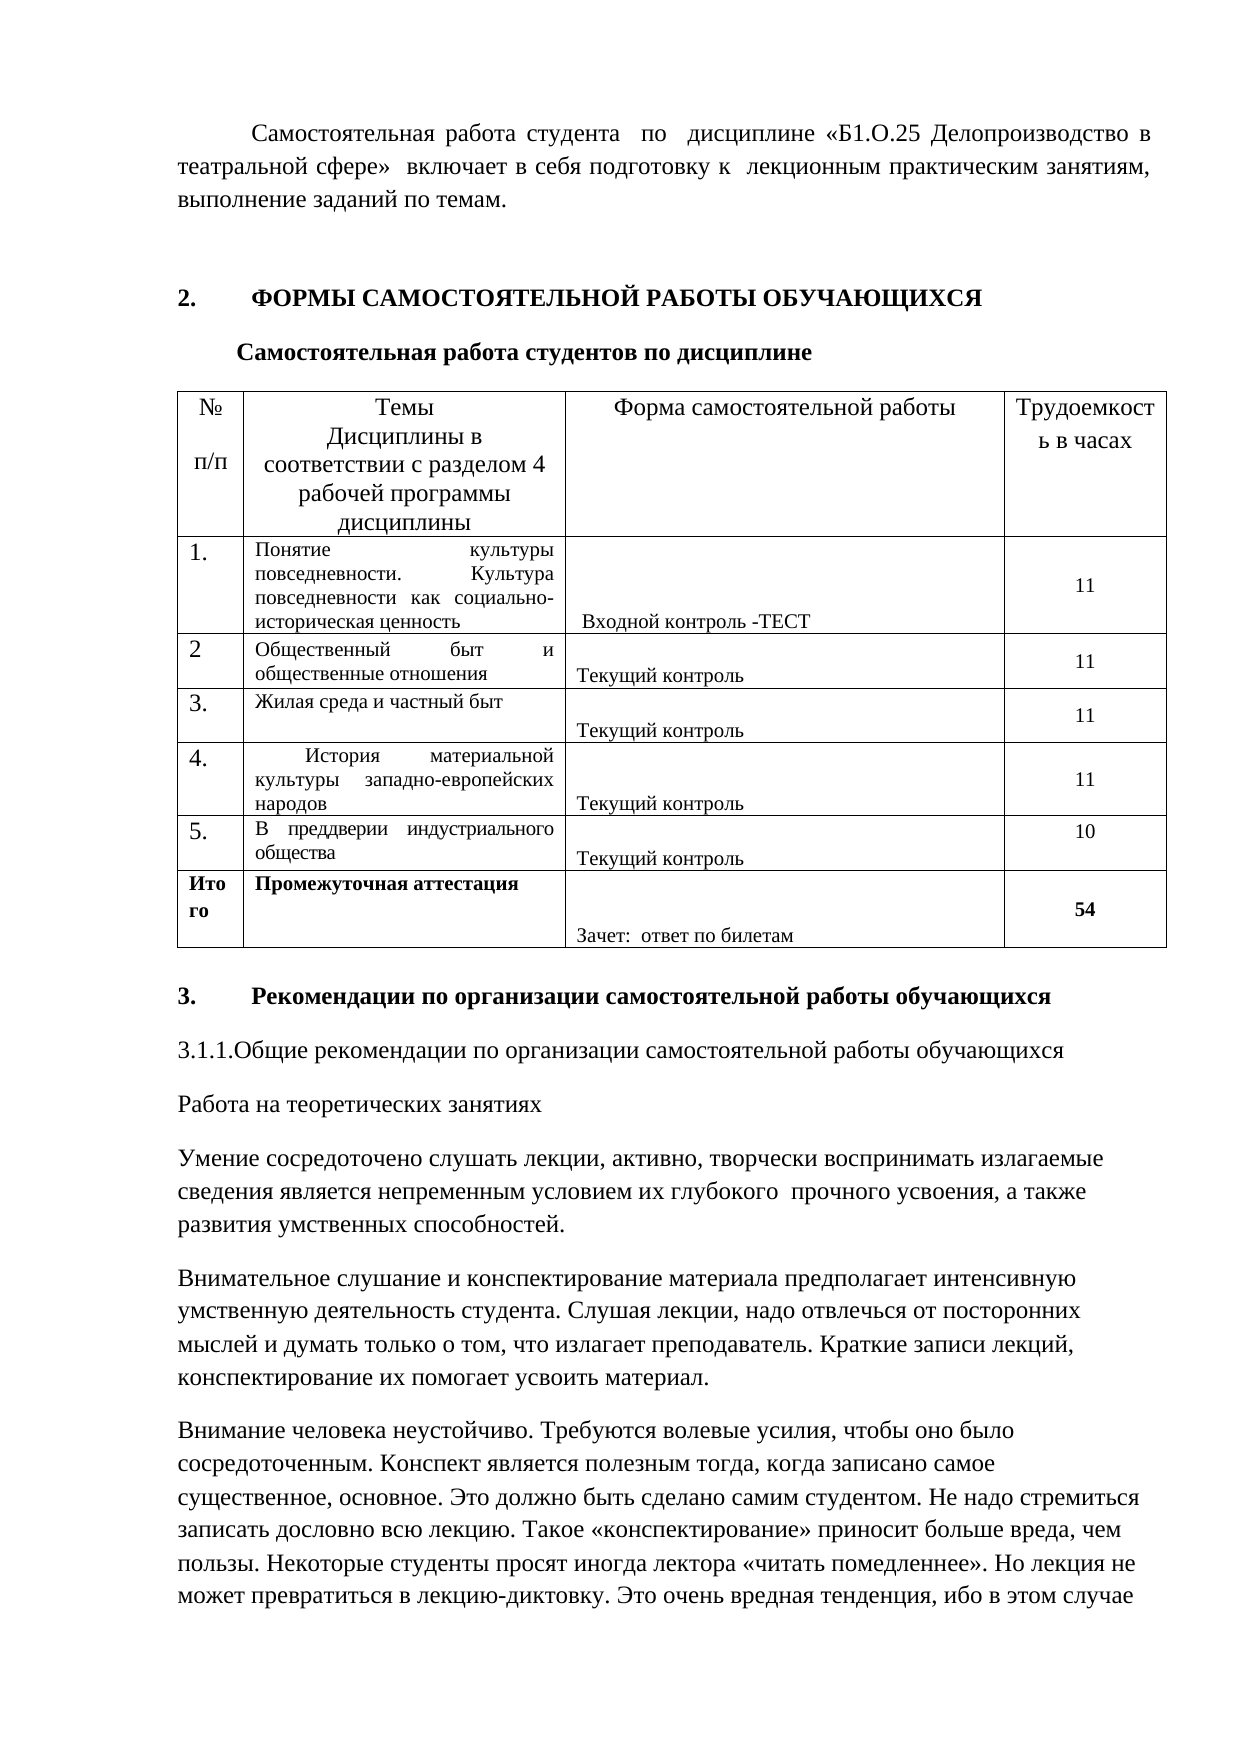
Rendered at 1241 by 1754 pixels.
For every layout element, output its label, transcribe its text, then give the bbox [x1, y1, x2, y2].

table_header № п/п [178, 392, 243, 536]
table_cell В преддверии индустриального общества [244, 816, 565, 870]
table_cell 11 [1005, 634, 1166, 687]
table_cell 4. [178, 743, 243, 815]
table_cell 11 [1005, 689, 1166, 742]
table_cell Жилая среда и частный быт [244, 689, 565, 742]
table_cell Итого [178, 871, 243, 947]
table_cell 54 [1005, 871, 1166, 947]
table_cell 10 [1005, 816, 1166, 870]
table_cell 1. [178, 537, 243, 633]
text Самостоятельная работа студента по дисциплине «Б1.О.25 Делопроизводство в театральной сфере» включает в себя подготовку к лекционным практическим занятиям, выполнение заданий по темам. [177, 118, 1152, 213]
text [177, 1416, 1152, 1609]
text Умение сосредоточено слушать лекции, активно, творчески воспринимать излагаемые сведения является непременным условием их глубокого прочного усвоения, а также развития умственных способностей. [177, 1143, 1152, 1237]
table_cell Текущий контроль [566, 689, 1004, 742]
text 2. ФОРМЫ САМОСТОЯТЕЛЬНОЙ РАБОТЫ ОБУЧАЮЩИХСЯ [177, 283, 1152, 312]
table_cell Текущий контроль [566, 816, 1004, 870]
table_cell Общественный быт и общественные отношения [244, 634, 565, 687]
table_cell Текущий контроль [566, 743, 1004, 815]
text 3. Рекомендации по организации самостоятельной работы обучающихся [177, 981, 1152, 1010]
table_cell 11 [1005, 743, 1166, 815]
table_cell История материальной культуры западно-европейских народов [244, 743, 565, 815]
table_cell Промежуточная аттестация [244, 871, 565, 947]
text 3.1.1.Общие рекомендации по организации самостоятельной работы обучающихся [177, 1035, 1152, 1064]
table_header Трудоемкость в часах [1005, 392, 1166, 536]
table_cell Зачет: ответ по билетам [566, 871, 1004, 947]
table_cell 11 [1005, 537, 1166, 633]
text Работа на теоретических занятиях [177, 1089, 1152, 1118]
table_cell 2 [178, 634, 243, 687]
table_cell Понятие культуры повседневности. Культура повседневности как социально-историческая ценность [244, 537, 565, 633]
table_header Темы Дисциплины в соответствии с разделом 4 рабочей программы дисциплины [244, 392, 565, 536]
table_cell Входной контроль -ТЕСТ [566, 537, 1004, 633]
table_header Форма самостоятельной работы [566, 392, 1004, 536]
text Самостоятельная работа студентов по дисциплине [177, 337, 1152, 366]
table_cell 5. [178, 816, 243, 870]
text Внимательное слушание и конспектирование материала предполагает интенсивную умственную деятельность студента. Слушая лекции, надо отвлечься от посторонних мыслей и думать только о том, что излагает преподаватель. Краткие записи лекций, конспектирование их помогает усвоить материал. [177, 1263, 1152, 1390]
table_cell 3. [178, 689, 243, 742]
table_cell Текущий контроль [566, 634, 1004, 687]
